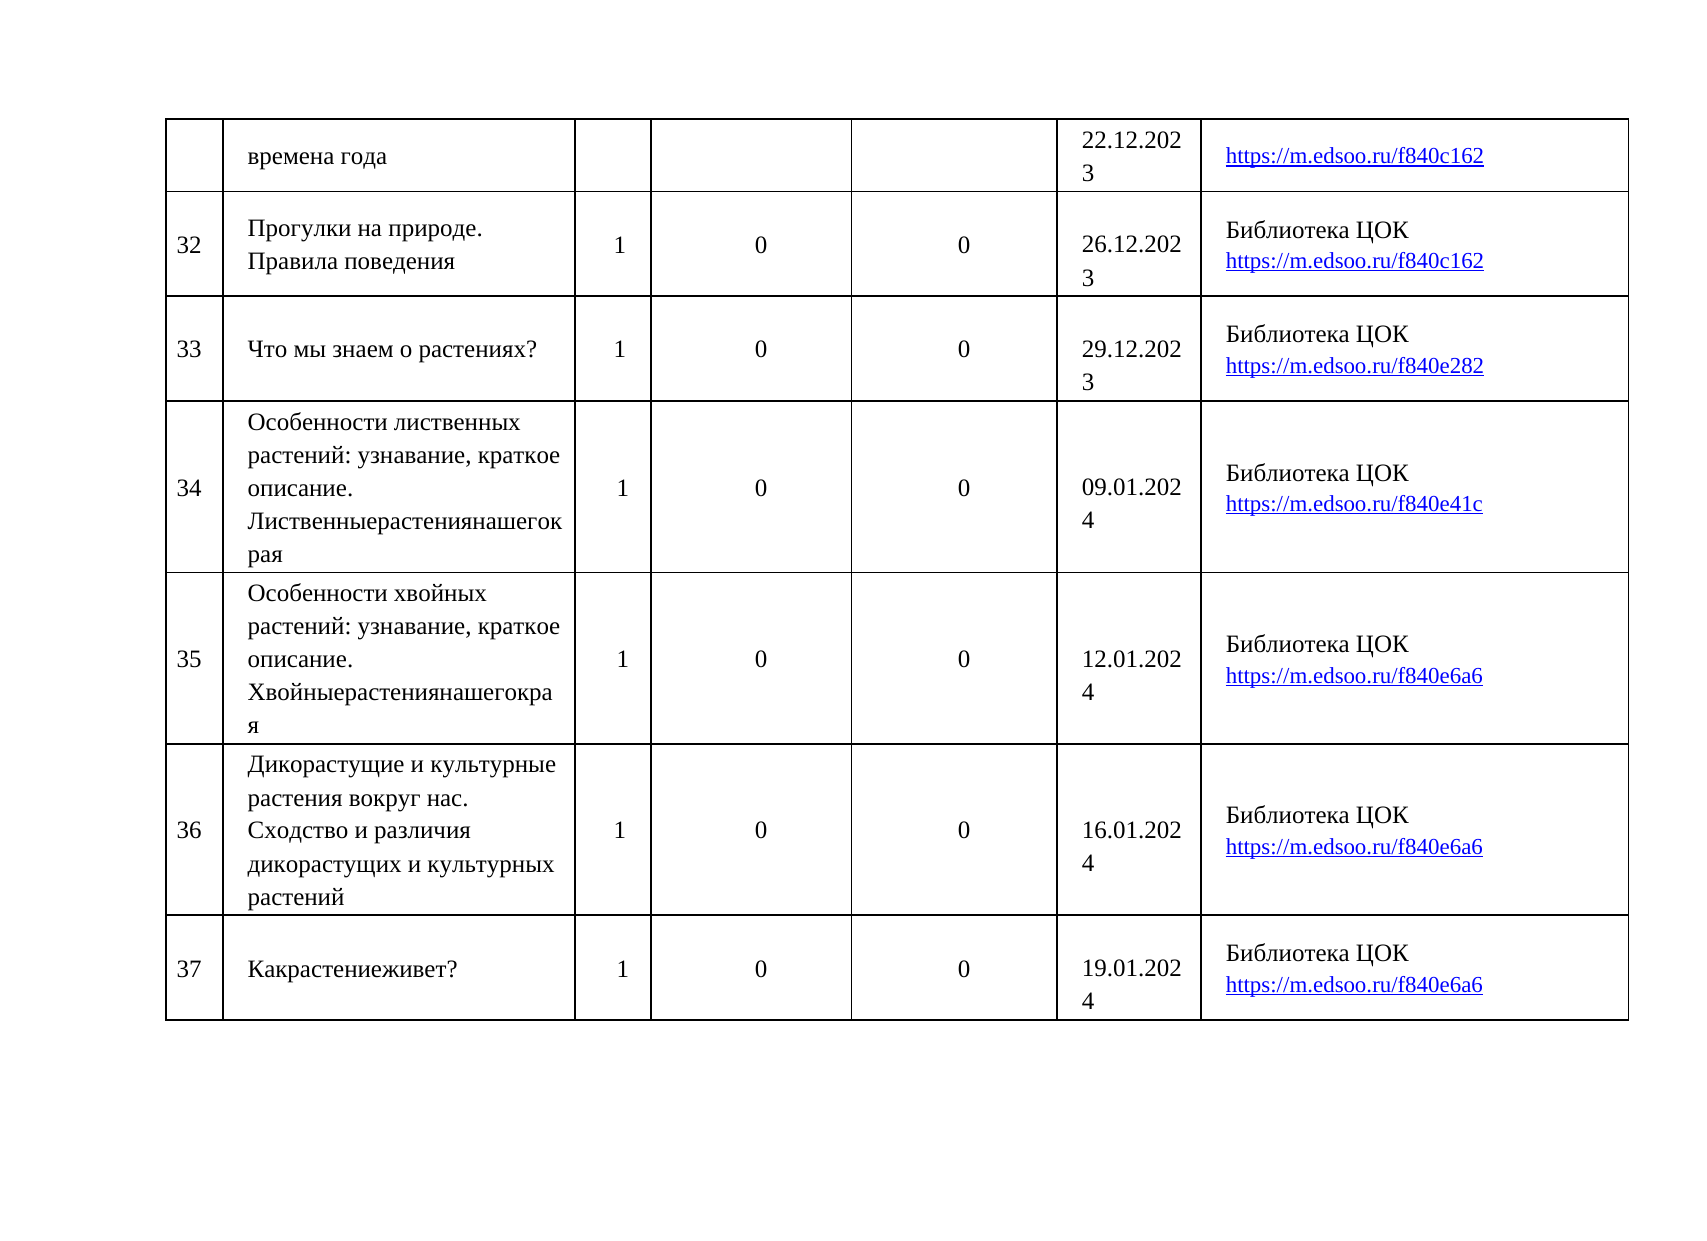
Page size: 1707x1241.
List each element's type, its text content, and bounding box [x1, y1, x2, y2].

table_cell 36 [167, 745, 222, 914]
table_cell 32 [167, 192, 222, 295]
table_cell Особенности хвойных растений: узнавание, краткое описание. Хвойныерастениянашегокрая [224, 573, 574, 743]
table_cell 1 [576, 192, 650, 295]
table_cell 0 [652, 192, 851, 295]
table_cell Библиотека ЦОК https://m.edsoo.ru/f840e6a6 [1202, 916, 1628, 1019]
table_cell 1 [576, 120, 650, 191]
table_cell 0 [652, 297, 851, 400]
table_cell 1 [576, 916, 650, 1019]
table_cell 0 [852, 745, 1056, 914]
table_cell 35 [167, 573, 222, 743]
table_cell Особенности лиственных растений: узнавание, краткое описание. Лиственныерастениянашегокрая [224, 402, 574, 571]
table_cell 0 [652, 573, 851, 743]
table_cell 26.12.2023 [1058, 192, 1200, 295]
table_cell 31 [167, 120, 222, 191]
table_cell 0 [652, 402, 851, 571]
table_cell 29.12.2023 [1058, 297, 1200, 400]
table_cell 0 [652, 745, 851, 914]
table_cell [1202, 120, 1628, 191]
table_cell 0 [652, 120, 851, 191]
table_cell 19.01.2024 [1058, 916, 1200, 1019]
table_cell 0 [652, 916, 851, 1019]
table_cell 0 [852, 573, 1056, 743]
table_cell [224, 120, 574, 191]
table_cell 0 [852, 192, 1056, 295]
table_cell 1 [576, 402, 650, 571]
table_cell 09.01.2024 [1058, 402, 1200, 571]
table_cell 1 [576, 745, 650, 914]
table_cell 12.01.2024 [1058, 573, 1200, 743]
table_cell 0 [852, 297, 1056, 400]
table_cell Библиотека ЦОК https://m.edsoo.ru/f840e282 [1202, 297, 1628, 400]
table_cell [1202, 192, 1628, 295]
table_cell Библиотека ЦОК https://m.edsoo.ru/f840e6a6 [1202, 573, 1628, 743]
table_cell 37 [167, 916, 222, 1019]
table_cell 0 [852, 916, 1056, 1019]
table_cell 1 [576, 573, 650, 743]
table_cell 33 [167, 297, 222, 400]
table_cell Библиотека ЦОК https://m.edsoo.ru/f840e6a6 [1202, 745, 1628, 914]
table_cell 1 [576, 297, 650, 400]
table_cell 16.01.2024 [1058, 745, 1200, 914]
table_cell 34 [167, 402, 222, 571]
table_cell Что мы знаем о растениях? [224, 297, 574, 400]
table_cell Прогулки на природе. Правила поведения [224, 192, 574, 295]
table_cell 0 [852, 402, 1056, 571]
table_cell Библиотека ЦОК https://m.edsoo.ru/f840e41c [1202, 402, 1628, 571]
table_cell 22.12.2023 [1058, 120, 1200, 191]
table_cell Какрастениеживет? [224, 916, 574, 1019]
table_cell Дикорастущие и культурные растения вокруг нас. Сходство и различия дикорастущих и культурных растений [224, 745, 574, 914]
table_cell 0 [852, 120, 1056, 191]
